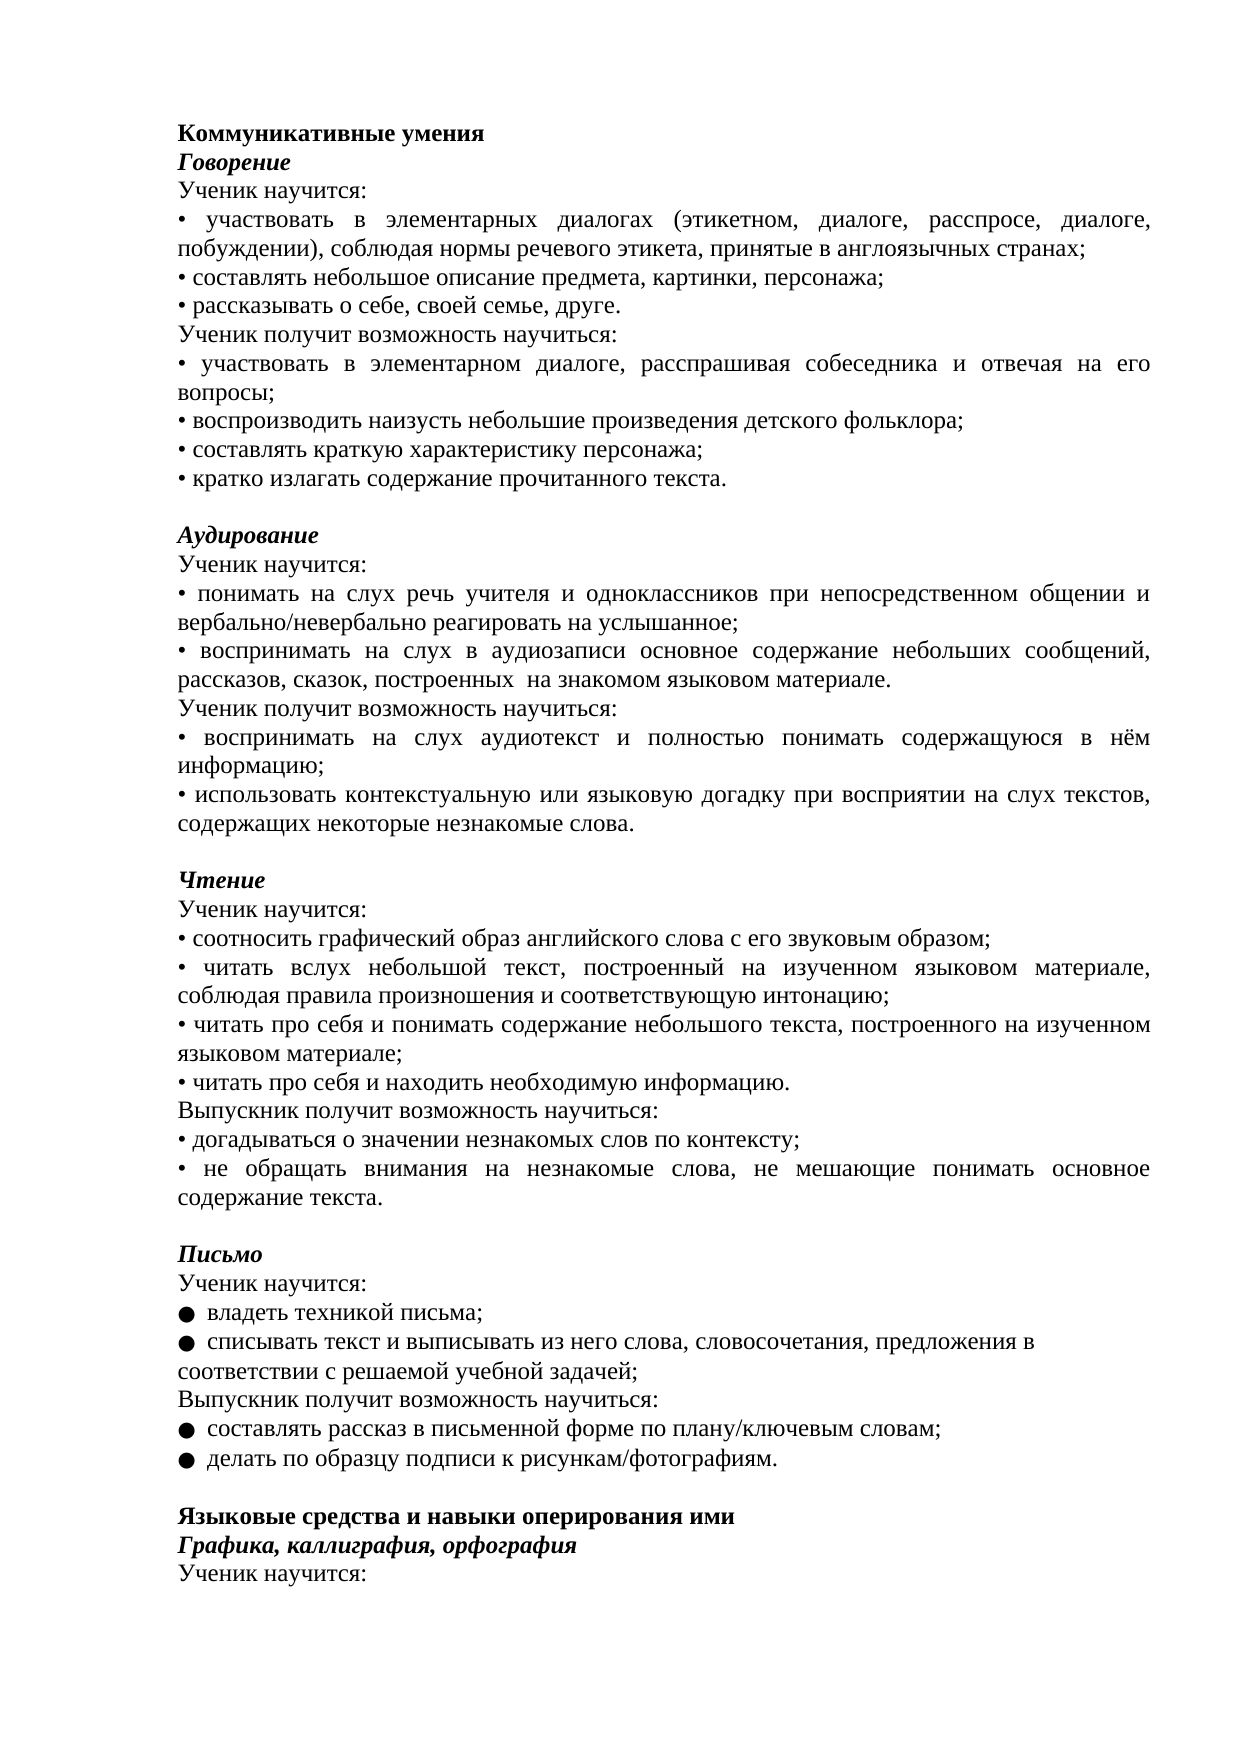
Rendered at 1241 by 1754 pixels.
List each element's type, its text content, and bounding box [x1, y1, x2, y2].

list составлять рассказ в письменной форме по плану/ключевым словам; [177, 1413, 1152, 1443]
list списывать текст и выписывать из него слова, словосочетания, предложения в соответствии с решаемой учебной задачей; [177, 1326, 1152, 1384]
text • читать про себя и находить необходимую информацию. [177, 1067, 1152, 1096]
text • читать про себя и понимать содержание небольшого текста, построенного на изученном языковом материале; [177, 1009, 1152, 1067]
text • воспроизводить наизусть небольшие произведения детского фольклора; [177, 406, 1152, 434]
text Чтение [177, 866, 1152, 894]
text • рассказывать о себе, своей семье, друге. [177, 291, 1152, 319]
text • составлять небольшое описание предмета, картинки, персонажа; [177, 262, 1152, 291]
text Ученик научится: [177, 1268, 1152, 1297]
text Ученик научится: [177, 1558, 1152, 1587]
text • кратко излагать содержание прочитанного текста. [177, 463, 1152, 492]
text Графика, каллиграфия, орфография [177, 1530, 1152, 1558]
text • составлять краткую характеристику персонажа; [177, 434, 1152, 463]
text • понимать на слух речь учителя и одноклассников при непосредственном общении и вербально/невербально реагировать на услышанное; [177, 578, 1152, 636]
text Аудирование [177, 521, 1152, 549]
text • читать вслух небольшой текст, построенный на изученном языковом материале, соблюдая правила произношения и соответствующую интонацию; [177, 952, 1152, 1009]
text • участвовать в элементарных диалогах (этикетном, диалоге, расспросе, диалоге, побуждении), соблюдая нормы речевого этикета, принятые в англоязычных странах; [177, 204, 1152, 262]
text Говорение [177, 147, 1152, 176]
text Языковые средства и навыки оперирования ими [177, 1501, 1152, 1530]
text Ученик научится: [177, 176, 1152, 204]
text • соотносить графический образ английского слова с его звуковым образом; [177, 923, 1152, 952]
text Выпускник получит возможность научиться: [177, 1096, 1152, 1124]
text Выпускник получит возможность научиться: [177, 1384, 1152, 1413]
text • воспринимать на слух в аудиозаписи основное содержание небольших сообщений, рассказов, сказок, построенных на знакомом языковом материале. [177, 636, 1152, 693]
text Ученик научится: [177, 549, 1152, 578]
text • не обращать внимания на незнакомые слова, не мешающие понимать основное содержание текста. [177, 1153, 1152, 1211]
text Ученик получит возможность научиться: [177, 693, 1152, 722]
text Ученик получит возможность научиться: [177, 319, 1152, 348]
text Коммуникативные умения [177, 118, 1152, 147]
text • воспринимать на слух аудиотекст и полностью понимать содержащуюся в нём информацию; [177, 722, 1152, 779]
text • использовать контекстуальную или языковую догадку при восприятии на слух текстов, содержащих некоторые незнакомые слова. [177, 779, 1152, 837]
list владеть техникой письма; [177, 1297, 1152, 1326]
text Письмо [177, 1239, 1152, 1268]
text Ученик научится: [177, 894, 1152, 923]
list делать по образцу подписи к рисункам/фотографиям. [177, 1443, 1152, 1472]
text • догадываться о значении незнакомых слов по контексту; [177, 1124, 1152, 1153]
text • участвовать в элементарном диалоге, расспрашивая собеседника и отвечая на его вопросы; [177, 348, 1152, 406]
